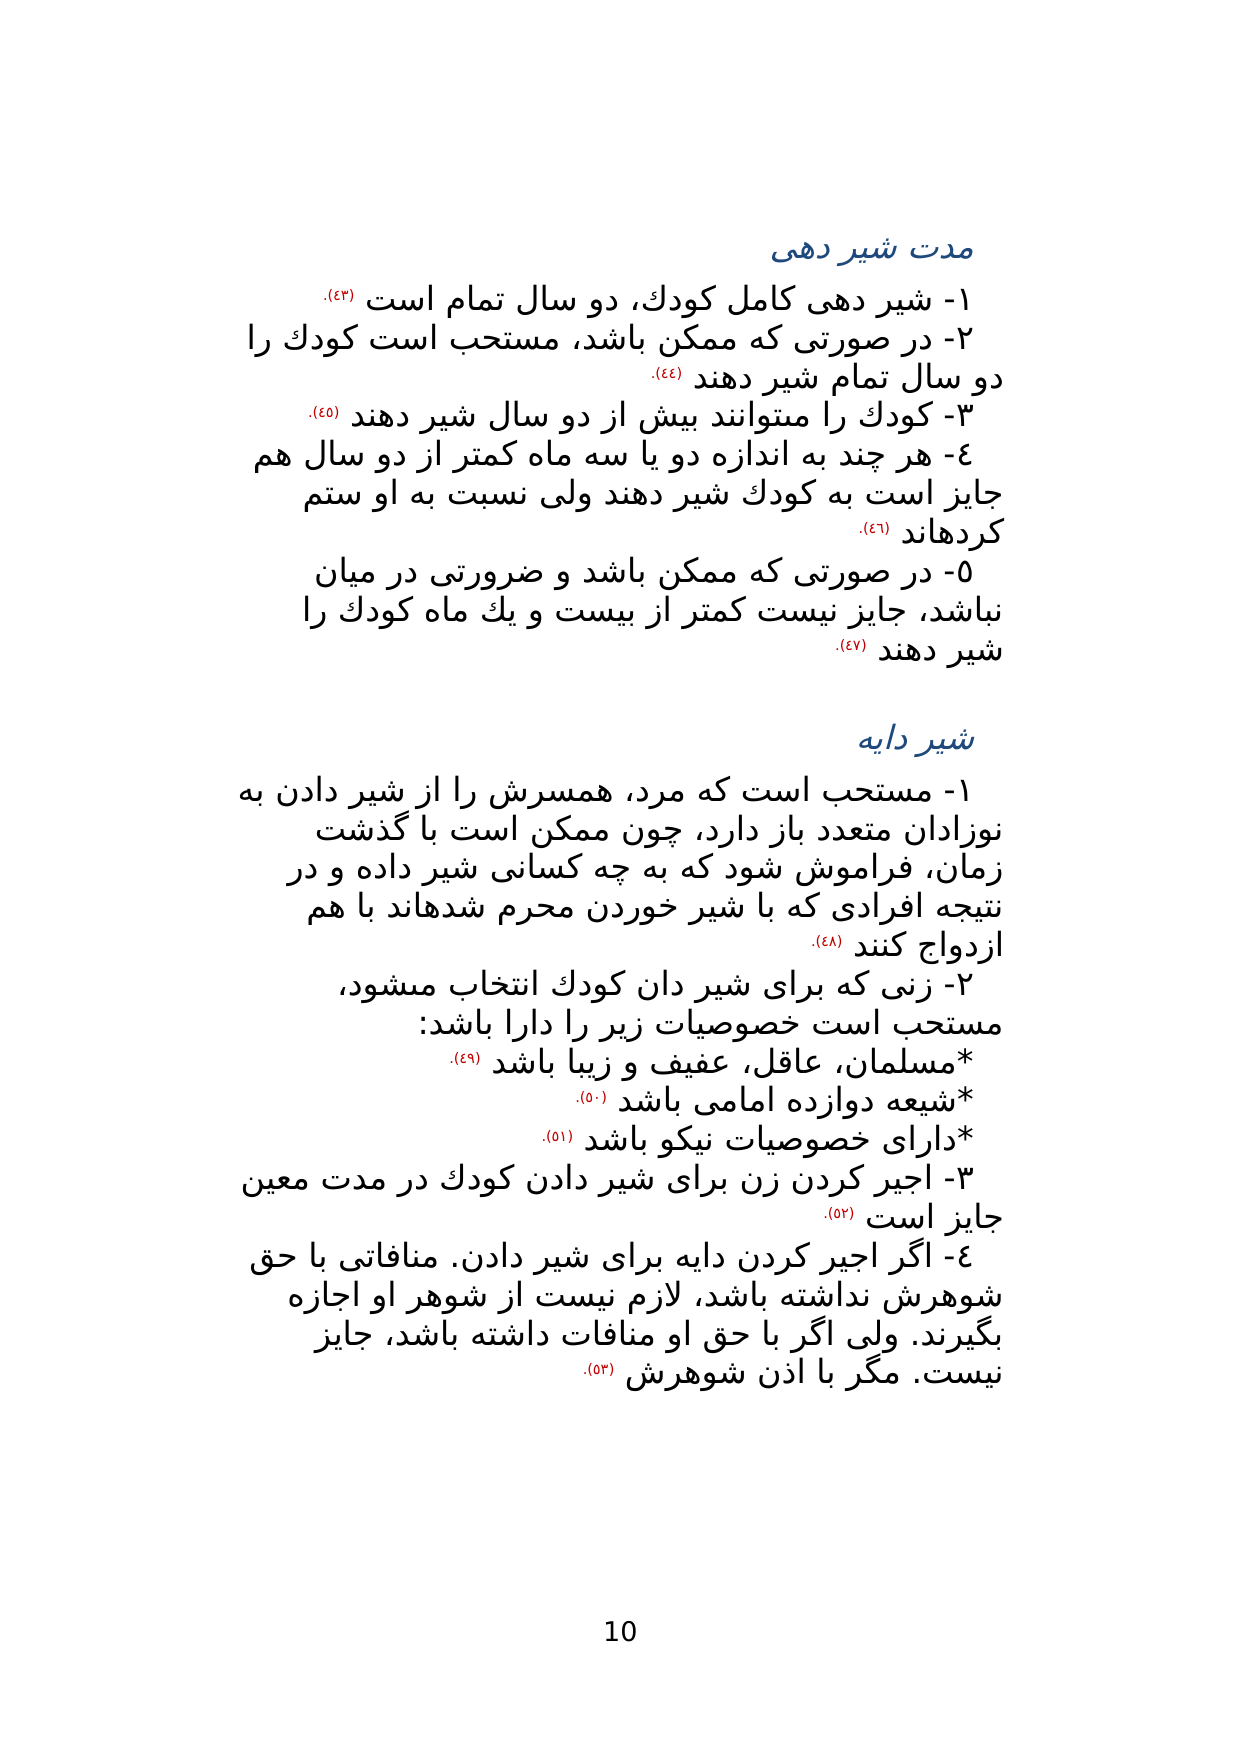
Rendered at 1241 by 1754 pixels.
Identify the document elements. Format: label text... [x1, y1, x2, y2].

text *داراى خصوصيات نيكو باشد (٥١). [236, 1120, 1004, 1159]
text *مسلمان، عاقل، عفيف و زيبا باشد (٤٩). [236, 1042, 1004, 1081]
subtitle شير دايه‏ [236, 719, 1004, 758]
text *شيعه دوازده امامى باشد (٥٠). [236, 1081, 1004, 1120]
text ٣- كودك را مى‏توانند بيش از دو سال شير دهند (٤٥). [236, 396, 1004, 435]
text ٤- اگر اجير كردن دايه براى شير دادن. منافاتى با حق شوهرش نداشته باشد، لازم نيست از شوهر او اجازه بگيرند. ولى اگر با حق او منافات داشته باشد، جايز نيست. مگر با اذن شوهرش‏ (٥٣). [236, 1236, 1004, 1392]
text ٣- اجير كردن زن براى شير دادن كودك در مدت معين جايز است‏ (٥٢). [236, 1159, 1004, 1236]
text ٢- زنى كه براى شير دان كودك انتخاب مى‏شود، مستحب است خصوصيات زير را دارا باشد: [236, 964, 1004, 1042]
text ٢- در صورتى كه ممكن باشد، مستحب است كودك را دو سال تمام شير دهند (٤٤). [236, 318, 1004, 396]
text ٥- در صورتى كه ممكن باشد و ضرورتى در ميان نباشد، جايز نيست كمتر از بيست و يك ماه كودك را شير دهند (٤٧). [236, 551, 1004, 668]
text ١- مستحب است كه مرد، همسرش را از شير دادن به نوزادان متعدد باز دارد، چون ممكن است با گذشت زمان، فراموش شود كه به چه كسانى شير داده و در نتيجه افرادى كه با شير خوردن محرم شده‏اند با هم ازدواج كنند (٤٨). [236, 770, 1004, 964]
text ١- شير دهى كامل كودك، دو سال تمام است‏ (٤٣). [236, 279, 1004, 318]
text ٤- هر چند به اندازه دو يا سه ماه كمتر از دو سال هم جايز است به كودك شير دهند ولى نسبت به او ستم كرده‏اند (٤٦). [236, 435, 1004, 551]
subtitle مدت شير دهى‏ [236, 228, 1004, 267]
